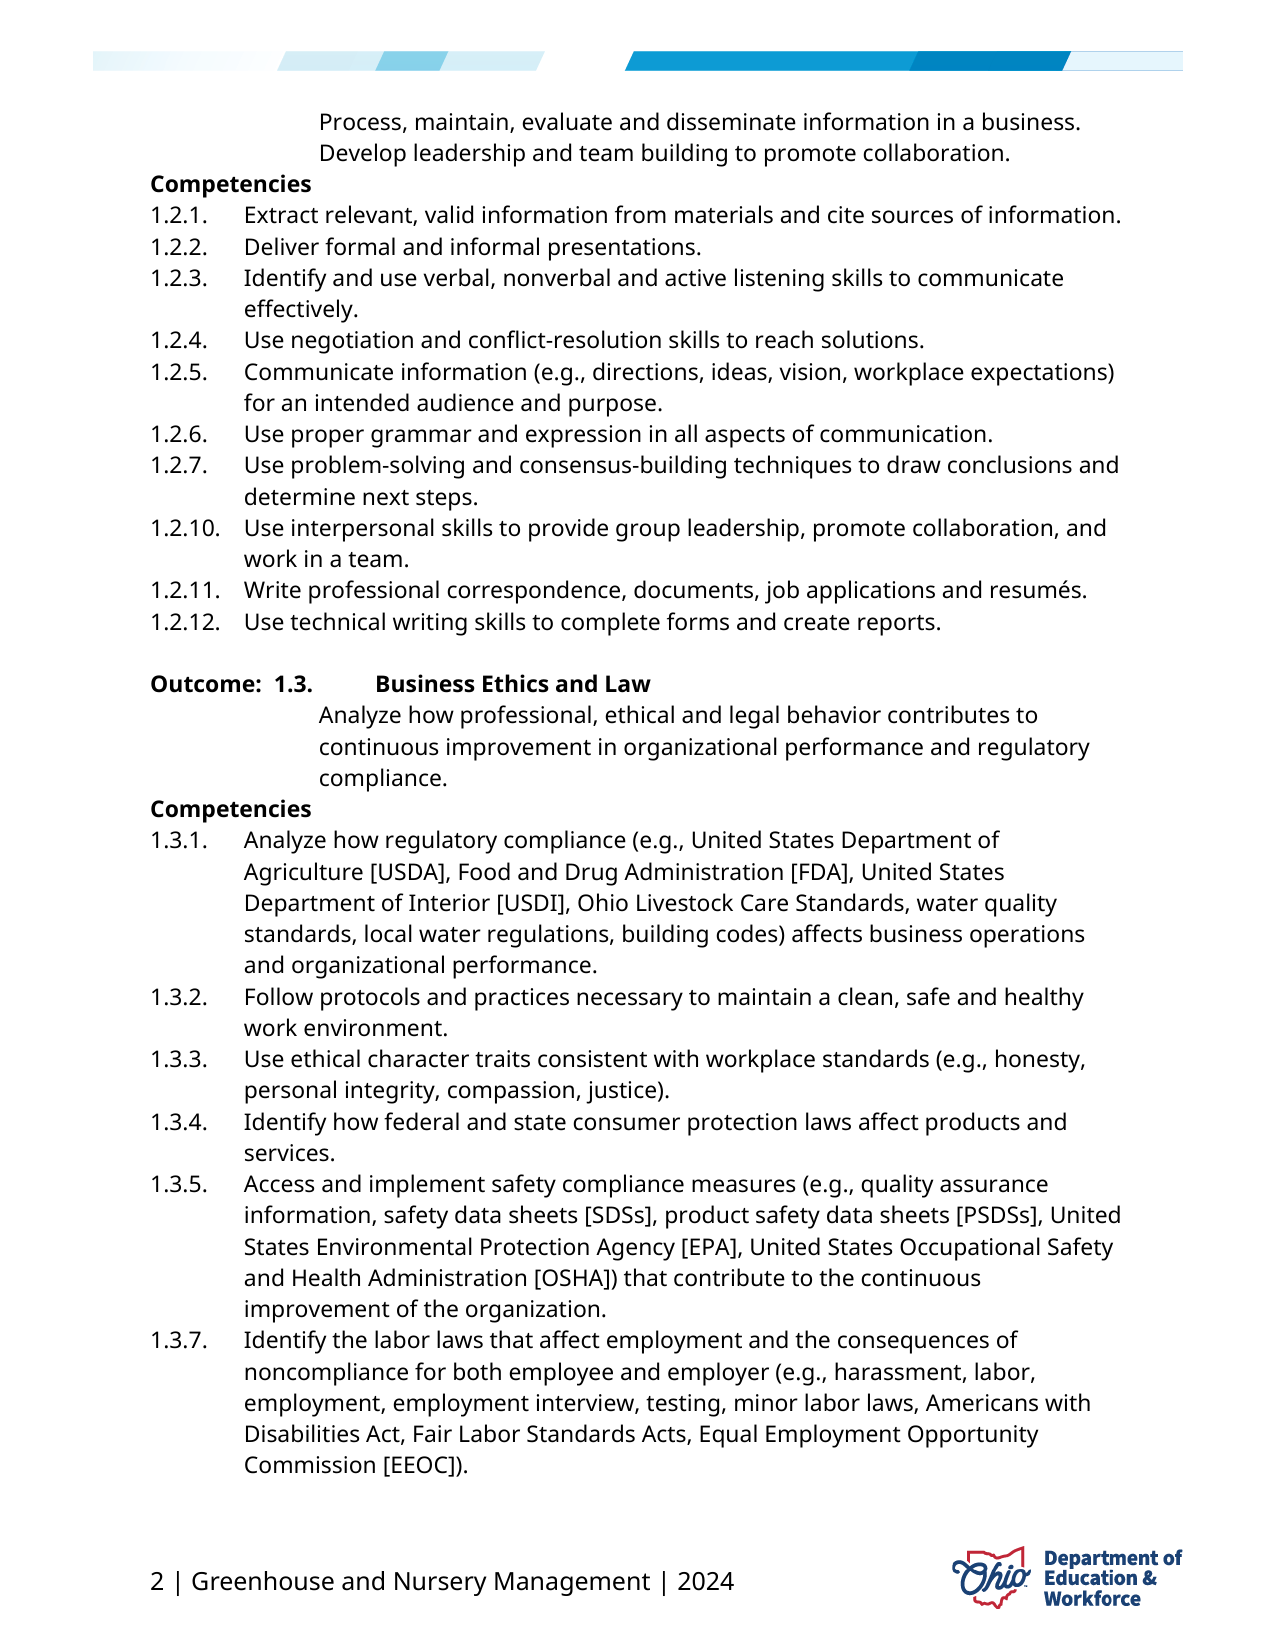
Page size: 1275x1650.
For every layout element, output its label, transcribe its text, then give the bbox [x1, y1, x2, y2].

text Competencies [150, 168, 1125, 199]
text 1.2.11. Write professional correspondence, documents, job applications and resumés. [150, 574, 1125, 605]
text 1.3.1. Analyze how regulatory compliance (e.g., United States Department of Agriculture [USDA], Food and Drug Administration [FDA], United States Department of Interior [USDI], Ohio Livestock Care Standards, water quality standards, local water regulations, building codes) affects business operations and organizational performance. [150, 824, 1125, 980]
text Analyze how professional, ethical and legal behavior contributes to continuous improvement in organizational performance and regulatory compliance. [319, 699, 1125, 793]
text 1.3.3. Use ethical character traits consistent with workplace standards (e.g., honesty, personal integrity, compassion, justice). [150, 1043, 1125, 1105]
text 1.2.7. Use problem-solving and consensus-building techniques to draw conclusions and determine next steps. [150, 449, 1125, 512]
text 1.2.5. Communicate information (e.g., directions, ideas, vision, workplace expectations) for an intended audience and purpose. [150, 355, 1125, 418]
text 1.3.2. Follow protocols and practices necessary to maintain a clean, safe and healthy work environment. [150, 980, 1125, 1043]
text Competencies [150, 793, 1125, 824]
text 1.3.7. Identify the labor laws that affect employment and the consequences of noncompliance for both employee and employer (e.g., harassment, labor, employment, employment interview, testing, minor labor laws, Americans with Disabilities Act, Fair Labor Standards Acts, Equal Employment Opportunity Commission [EEOC]). [150, 1324, 1125, 1480]
text 1.2.1. Extract relevant, valid information from materials and cite sources of information. [150, 199, 1125, 230]
text 1.2.6. Use proper grammar and expression in all aspects of communication. [150, 418, 1125, 449]
text 1.2.2. Deliver formal and informal presentations. [150, 230, 1125, 262]
text 1.3.4. Identify how federal and state consumer protection laws affect products and services. [150, 1105, 1125, 1168]
text Outcome: 1.3. Business Ethics and Law [150, 668, 1125, 699]
text 1.2.4. Use negotiation and conflict-resolution skills to reach solutions. [150, 324, 1125, 355]
text 1.2.12. Use technical writing skills to complete forms and create reports. [150, 605, 1125, 637]
text 1.2.3. Identify and use verbal, nonverbal and active listening skills to communicate effectively. [150, 262, 1125, 324]
text Process, maintain, evaluate and disseminate information in a business. Develop leadership and team building to promote collaboration. [319, 105, 1125, 168]
text 1.2.10. Use interpersonal skills to provide group leadership, promote collaboration, and work in a team. [150, 512, 1125, 574]
picture [8, 19, 1267, 1647]
text 1.3.5. Access and implement safety compliance measures (e.g., quality assurance information, safety data sheets [SDSs], product safety data sheets [PSDSs], United States Environmental Protection Agency [EPA], United States Occupational Safety and Health Administration [OSHA]) that contribute to the continuous improvement of the organization. [150, 1168, 1125, 1324]
